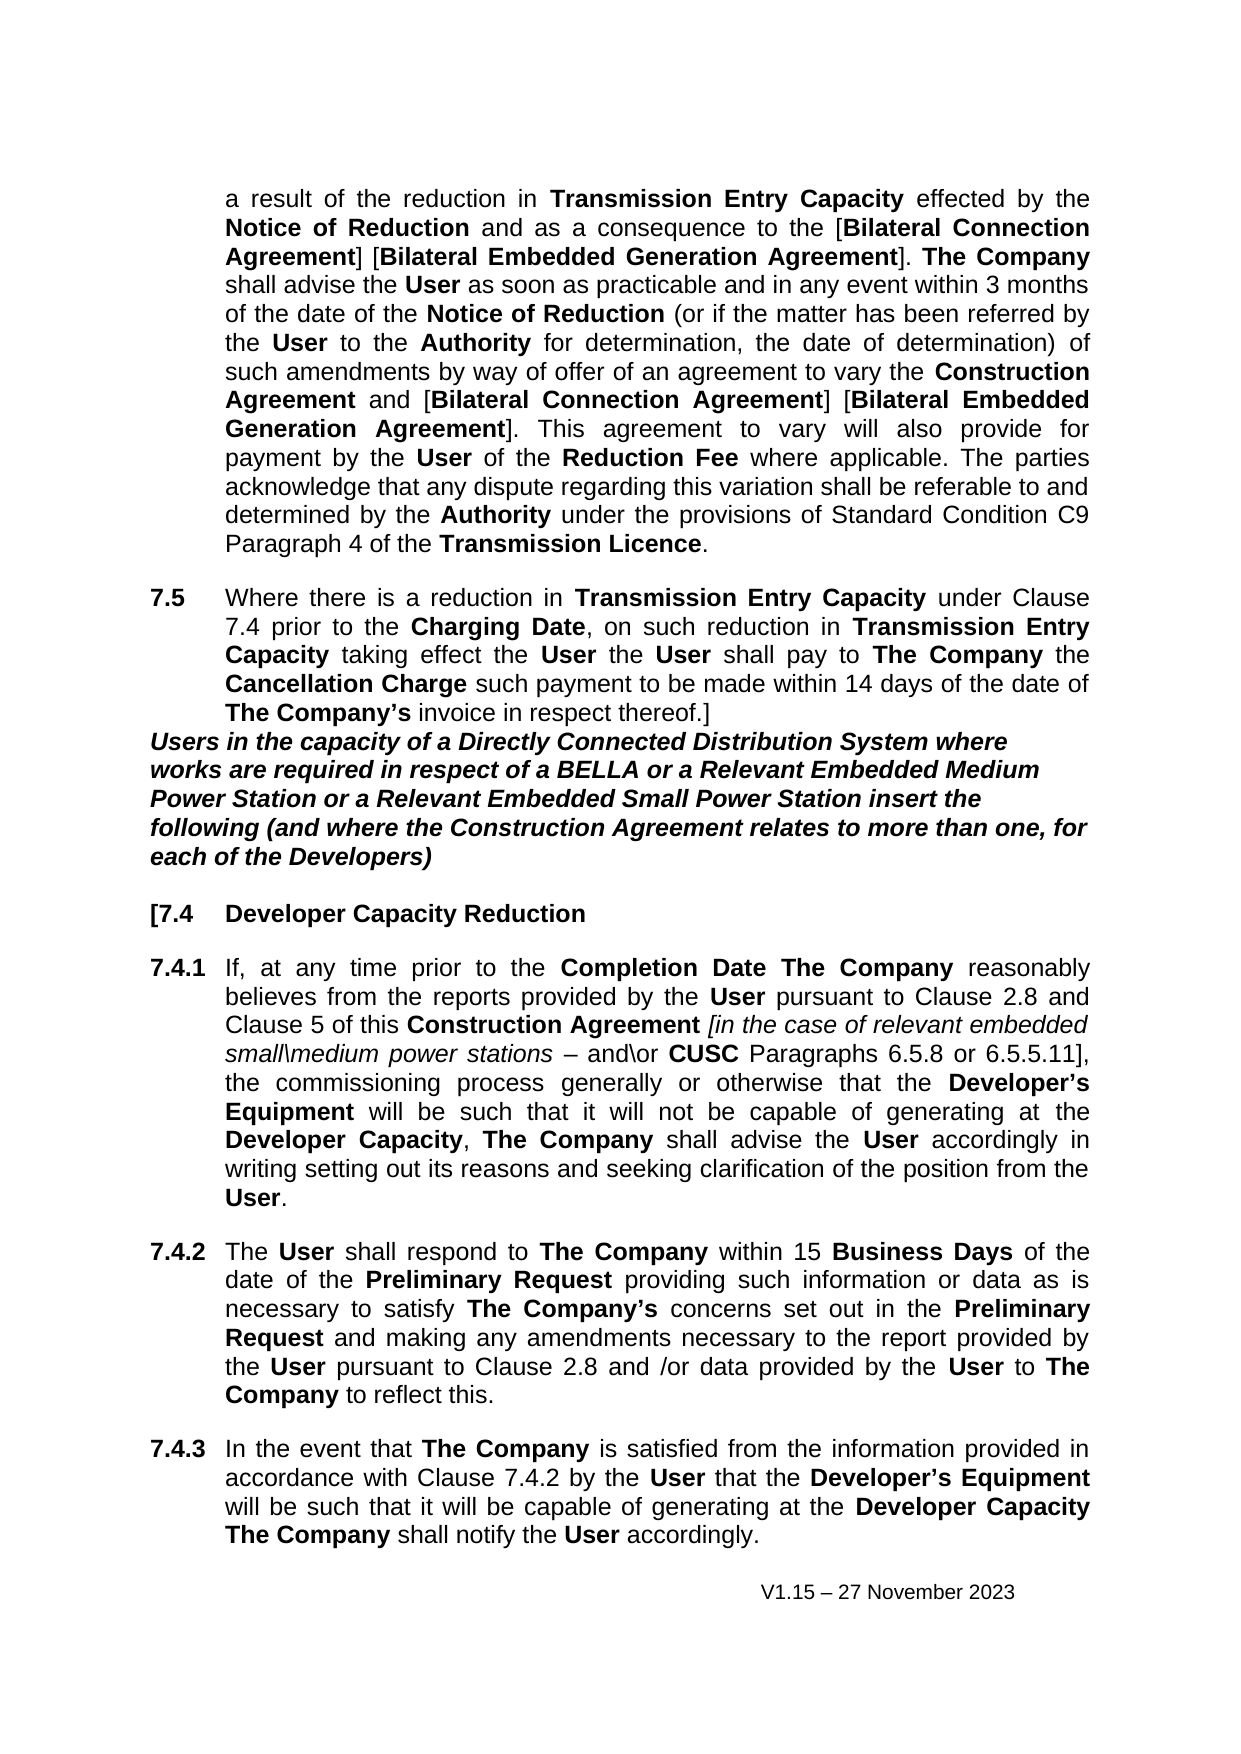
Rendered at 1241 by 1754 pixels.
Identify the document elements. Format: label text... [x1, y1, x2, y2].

list In the event that The Company is satisfied from the information provided in accordance with Clause 7.4.2 by the User that the Developer’s Equipment will be such that it will be capable of generating at the Developer Capacity The Company shall notify the User accordingly. [150, 1434, 1090, 1549]
text [7.4 Developer Capacity Reduction [150, 899, 1090, 928]
text 7.4.1 If, at any time prior to the Completion Date The Company reasonably believes from the reports provided by the User pursuant to Clause 2.8 and Clause 5 of this Construction Agreement [in the case of relevant embedded small\medium power stations – and\or CUSC Paragraphs 6.5.8 or 6.5.5.11], the commissioning process generally or otherwise that the Developer’s Equipment will be such that it will not be capable of generating at the Developer Capacity, The Company shall advise the User accordingly in writing setting out its reasons and seeking clarification of the position from the User. [150, 953, 1090, 1212]
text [150, 184, 1090, 558]
text Users in the capacity of a Directly Connected Distribution System where works are required in respect of a BELLA or a Relevant Embedded Medium Power Station or a Relevant Embedded Small Power Station insert the following (and where the Construction Agreement relates to more than one, for each of the Developers) [150, 727, 1090, 870]
list The User shall respond to The Company within 15 Business Days of the date of the Preliminary Request providing such information or data as is necessary to satisfy The Company’s concerns set out in the Preliminary Request and making any amendments necessary to the report provided by the User pursuant to Clause 2.8 and /or data provided by the User to The Company to reflect this. [150, 1237, 1090, 1409]
text 7.5 Where there is a reduction in Transmission Entry Capacity under Clause 7.4 prior to the Charging Date, on such reduction in Transmission Entry Capacity taking effect the User the User shall pay to The Company the Cancellation Charge such payment to be made within 14 days of the date of The Company’s invoice in respect thereof.] [150, 583, 1090, 727]
